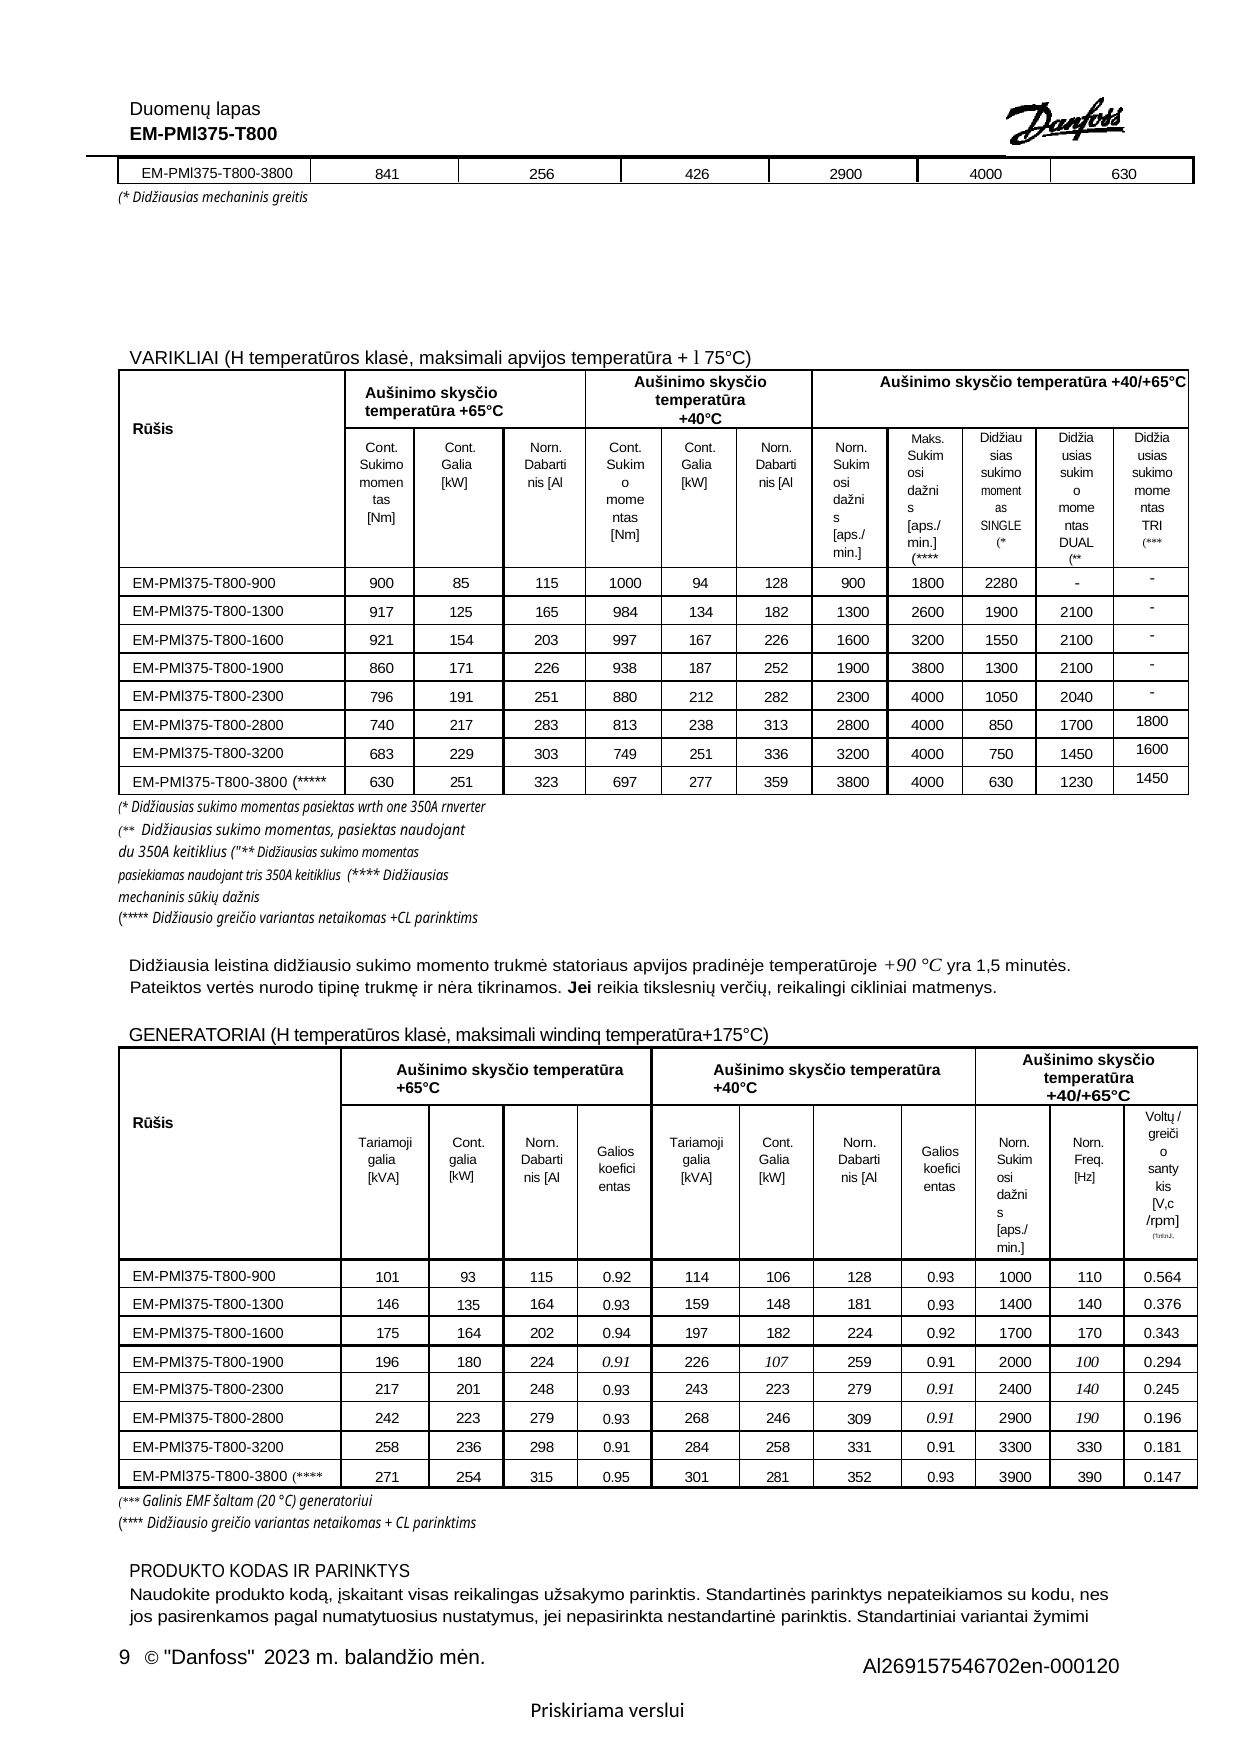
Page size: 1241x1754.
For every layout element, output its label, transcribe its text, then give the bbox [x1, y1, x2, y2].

table_cell 106 [740, 1261, 813, 1287]
table_cell 426 [622, 159, 768, 182]
table_cell 190 [1051, 1402, 1123, 1430]
table_cell 254 [430, 1460, 502, 1486]
table_cell 0.93 [902, 1460, 975, 1486]
table_cell Cont. Galia [kW] [662, 429, 736, 567]
table_cell 1300 [813, 597, 886, 623]
table_cell 1800 [889, 568, 962, 595]
table_cell 180 [430, 1347, 502, 1371]
table_cell 283 [505, 711, 585, 737]
table_cell 352 [814, 1460, 901, 1486]
table_cell 697 [586, 767, 661, 794]
table_cell 860 [346, 654, 413, 680]
table_cell 2300 [813, 682, 886, 709]
text (** Didžiausias sukimo momentas, pasiektas naudojant du 350A keitiklius ("** Didžiausias sukimo momentas pasiekiamas naudojant tris 350A keitiklius (**** Didžiausias mechaninis sūkių dažnis [118, 818, 478, 907]
table_cell Norn. Sukimosi dažnis [aps./min.] [813, 429, 886, 567]
table_cell 258 [740, 1432, 813, 1459]
table_cell 191 [415, 682, 502, 709]
table_cell 390 [1051, 1460, 1123, 1486]
table_cell 313 [737, 711, 811, 737]
table_cell 900 [346, 568, 413, 595]
table_cell Didžiausias sukimo momentas SINGLE (* [963, 429, 1035, 567]
table_cell EM-PMl375-T800-900 [120, 568, 344, 595]
table_header Rūšis [120, 371, 344, 567]
table_cell 201 [430, 1373, 502, 1401]
table_cell 4000 [889, 711, 962, 737]
text (**** Didžiausio greičio variantas netaikomas + CL parinktims [118, 1512, 1209, 1533]
table_cell 196 [342, 1347, 428, 1371]
table_cell 212 [662, 682, 736, 709]
table_cell EM-PMl375-T800-1900 [120, 654, 344, 680]
table_cell 128 [737, 568, 811, 595]
table_cell 0.91 [902, 1432, 975, 1459]
table_cell 0.294 [1125, 1347, 1197, 1371]
text (* Didžiausias sukimo momentas pasiektas wrth one 350A rnverter [118, 796, 1209, 817]
table_cell 182 [737, 597, 811, 623]
table_header Aušinimo skysčio temperatūra +65°C [346, 371, 585, 427]
table_cell 2400 [976, 1373, 1049, 1401]
table_cell Norn. Sukimosi dažnis [aps./min.] [976, 1106, 1049, 1258]
table_cell EM-PMl375-T800-3800 [119, 159, 310, 182]
table_cell 749 [586, 739, 661, 766]
table_cell 2900 [770, 159, 916, 182]
table_cell 359 [737, 767, 811, 794]
table_cell 243 [653, 1373, 739, 1401]
table_cell 630 [963, 767, 1035, 794]
table_cell 93 [430, 1261, 502, 1287]
table_cell 0.94 [578, 1317, 650, 1344]
table_cell 331 [814, 1432, 901, 1459]
table_cell 630 [346, 767, 413, 794]
table_cell 0.93 [578, 1373, 650, 1401]
table_header Aušinimo skysčio temperatūra +40/+65°C [813, 371, 1188, 427]
table_cell Didžiausias sukimo momentas TRI (*** [1114, 429, 1188, 567]
table_cell 1600 [813, 625, 886, 652]
table_cell 3200 [889, 625, 962, 652]
table_cell 750 [963, 739, 1035, 766]
table_cell 813 [586, 711, 661, 737]
table_cell 0.181 [1125, 1432, 1197, 1459]
table_cell 258 [342, 1432, 428, 1459]
table_cell 1400 [976, 1288, 1049, 1315]
table_cell 279 [505, 1402, 577, 1430]
table_cell Cont. Sukimo momentas [Nm] [346, 429, 413, 567]
table_cell 4000 [919, 159, 1050, 182]
table_cell Didžiausias sukimo momentas DUAL (** [1037, 429, 1113, 567]
table_cell 0.93 [902, 1261, 975, 1287]
table_cell 164 [430, 1317, 502, 1344]
subtitle PRODUKTO KODAS IR PARINKTYS [129, 1559, 1209, 1581]
table_cell 1900 [813, 654, 886, 680]
table_cell 114 [653, 1261, 739, 1287]
table_cell 107 [740, 1347, 813, 1371]
table_cell 164 [505, 1288, 577, 1315]
table_cell 3800 [813, 767, 886, 794]
table_cell EM-PMl375-T800-2300 [120, 682, 344, 709]
table_cell Norn. Dabartinis [Al [737, 429, 811, 567]
table_cell 4000 [889, 682, 962, 709]
table_cell 181 [814, 1288, 901, 1315]
text Didžiausia leistina didžiausio sukimo momento trukmė statoriaus apvijos pradinėje temperatūroje +90 °C yra 1,5 minutės. Pateiktos vertės nurodo tipinę trukmę ir nėra tikrinamos. Jei reikia tikslesnių verčių, reikalingi cikliniai matmenys. [129, 953, 1124, 997]
table_cell Cont. Sukimo momentas [Nm] [586, 429, 661, 567]
table_cell 1700 [976, 1317, 1049, 1344]
table_cell Maks. Sukimosi dažnis [aps./min.] (**** [889, 429, 962, 567]
table_cell 900 [813, 568, 886, 595]
table_cell 630 [1051, 159, 1192, 182]
table_cell EM-PMl375-T800-3200 [120, 739, 344, 766]
table_cell 279 [814, 1373, 901, 1401]
table_cell 1050 [963, 682, 1035, 709]
table_cell 242 [342, 1402, 428, 1430]
table_header Aušinimo skysčio temperatūra +40°C [586, 371, 811, 427]
table_cell 0.245 [1125, 1373, 1197, 1401]
table_cell 850 [963, 711, 1035, 737]
table_cell Norn. Dabartinis [Al [505, 1106, 577, 1258]
table_cell Cont. Galia [kW] [740, 1106, 813, 1258]
table_cell EM-PMl375-T800-2300 [120, 1373, 340, 1401]
table_cell 1450 [1114, 767, 1188, 794]
table_cell Norn. Dabartinis [Al [505, 429, 585, 567]
table_cell Galios koeficientas [578, 1106, 650, 1258]
table_cell 251 [415, 767, 502, 794]
table_cell 226 [737, 625, 811, 652]
table_cell 2100 [1037, 597, 1113, 623]
table_cell Tariamoji galia [kVA] [342, 1106, 428, 1258]
table_cell 246 [740, 1402, 813, 1430]
table_cell - [1114, 654, 1188, 680]
table_cell 2600 [889, 597, 962, 623]
table_cell 134 [662, 597, 736, 623]
table_cell Cont. galia [kW] [430, 1106, 502, 1258]
table_cell 100 [1051, 1347, 1123, 1371]
table_cell 268 [653, 1402, 739, 1430]
table_cell 110 [1051, 1261, 1123, 1287]
table_cell 303 [505, 739, 585, 766]
table_cell 135 [430, 1288, 502, 1315]
table_cell 1230 [1037, 767, 1113, 794]
table_cell 236 [430, 1432, 502, 1459]
table_cell 683 [346, 739, 413, 766]
table_cell 0.147 [1125, 1460, 1197, 1486]
table_cell 4000 [889, 739, 962, 766]
table_cell Galios koeficientas [902, 1106, 975, 1258]
table_cell 0.343 [1125, 1317, 1197, 1344]
table_cell 256 [459, 159, 620, 182]
table_cell 1000 [976, 1261, 1049, 1287]
table_cell Tariamoji galia [kVA] [653, 1106, 739, 1258]
table_cell 182 [740, 1317, 813, 1344]
table_cell EM-PMl375-T800-3800 (**** [120, 1460, 340, 1486]
table_cell 115 [505, 568, 585, 595]
table_cell - [1114, 682, 1188, 709]
table_cell 259 [814, 1347, 901, 1371]
table_cell 167 [662, 625, 736, 652]
table_cell 224 [505, 1347, 577, 1371]
table_cell EM-PMl375-T800-1600 [120, 1317, 340, 1344]
table_cell 101 [342, 1261, 428, 1287]
table_cell 140 [1051, 1373, 1123, 1401]
table_cell 248 [505, 1373, 577, 1401]
table_header Aušinimo skysčio temperatūra +65°C [342, 1049, 650, 1104]
table_cell 1600 [1114, 739, 1188, 766]
table_header Aušinimo skysčio temperatūra +40/+65°C [976, 1049, 1197, 1104]
table_cell 229 [415, 739, 502, 766]
table_cell 3800 [889, 654, 962, 680]
table_cell EM-PMl375-T800-3800 (***** [120, 767, 344, 794]
table_cell 251 [662, 739, 736, 766]
table_cell 330 [1051, 1432, 1123, 1459]
table_cell 0.93 [578, 1402, 650, 1430]
table_cell 203 [505, 625, 585, 652]
table_cell 125 [415, 597, 502, 623]
table_cell EM-PMl375-T800-1300 [120, 597, 344, 623]
table_cell 0.91 [578, 1347, 650, 1371]
table_cell 238 [662, 711, 736, 737]
table_cell 170 [1051, 1317, 1123, 1344]
table_cell 997 [586, 625, 661, 652]
table_cell 3900 [976, 1460, 1049, 1486]
table_cell 187 [662, 654, 736, 680]
table_cell 796 [346, 682, 413, 709]
table_cell 226 [505, 654, 585, 680]
table_cell 128 [814, 1261, 901, 1287]
table_cell 217 [342, 1373, 428, 1401]
table_cell 0.93 [902, 1288, 975, 1315]
table_cell 197 [653, 1317, 739, 1344]
table_cell 282 [737, 682, 811, 709]
table_cell 336 [737, 739, 811, 766]
table_cell 159 [653, 1288, 739, 1315]
table_cell 0.564 [1125, 1261, 1197, 1287]
table_cell 921 [346, 625, 413, 652]
table_cell 154 [415, 625, 502, 652]
table_cell 148 [740, 1288, 813, 1315]
subtitle GENERATORIAI (H temperatūros klasė, maksimali windinq temperatūra+175°C) [129, 1024, 1209, 1046]
table_cell 315 [505, 1460, 577, 1486]
table_cell EM-PMl375-T800-1900 [120, 1347, 340, 1371]
table_cell 0.91 [902, 1373, 975, 1401]
table_cell 0.91 [902, 1402, 975, 1430]
table_cell 841 [311, 159, 458, 182]
table_cell - [1114, 625, 1188, 652]
table_cell 0.95 [578, 1460, 650, 1486]
table_cell 1300 [963, 654, 1035, 680]
table_cell 175 [342, 1317, 428, 1344]
table_cell 3300 [976, 1432, 1049, 1459]
table_cell 3200 [813, 739, 886, 766]
table_cell 298 [505, 1432, 577, 1459]
table_cell 251 [505, 682, 585, 709]
table_cell EM-PMl375-T800-1300 [120, 1288, 340, 1315]
table_cell 1000 [586, 568, 661, 595]
table_cell 2100 [1037, 654, 1113, 680]
table_cell 2800 [813, 711, 886, 737]
table_cell 94 [662, 568, 736, 595]
table_cell 0.91 [578, 1432, 650, 1459]
table_cell 740 [346, 711, 413, 737]
table_cell 2100 [1037, 625, 1113, 652]
table_cell 323 [505, 767, 585, 794]
table_cell 0.91 [902, 1347, 975, 1371]
picture [1005, 97, 1126, 156]
table_cell EM-PMl375-T800-2800 [120, 711, 344, 737]
table_cell 917 [346, 597, 413, 623]
table_cell 2280 [963, 568, 1035, 595]
table_cell 0.92 [578, 1261, 650, 1287]
table_cell Norn. Freq. [Hz] [1051, 1106, 1123, 1258]
table_cell 938 [586, 654, 661, 680]
table_cell 0.376 [1125, 1288, 1197, 1315]
table_cell 202 [505, 1317, 577, 1344]
table_cell EM-PMl375-T800-3200 [120, 1432, 340, 1459]
table_cell 281 [740, 1460, 813, 1486]
table_cell - [1114, 568, 1188, 595]
table_cell - [1037, 568, 1113, 595]
table_cell 284 [653, 1432, 739, 1459]
table_cell 224 [814, 1317, 901, 1344]
text (*** Galinis EMF šaltam (20 °C) generatoriui [118, 1490, 1209, 1511]
table_header Rūšis [120, 1049, 340, 1258]
table_cell - [1114, 597, 1188, 623]
table_cell 880 [586, 682, 661, 709]
table_cell 226 [653, 1347, 739, 1371]
table_cell 1700 [1037, 711, 1113, 737]
table_cell 4000 [889, 767, 962, 794]
text (***** Didžiausio greičio variantas netaikomas +CL parinktims [118, 908, 1209, 927]
table_cell 223 [430, 1402, 502, 1430]
table_cell 85 [415, 568, 502, 595]
table_cell 223 [740, 1373, 813, 1401]
table_cell 0.196 [1125, 1402, 1197, 1430]
table_cell 309 [814, 1402, 901, 1430]
table_cell 165 [505, 597, 585, 623]
table_cell Norn. Dabartinis [Al [814, 1106, 901, 1258]
table_cell 301 [653, 1460, 739, 1486]
table_header Aušinimo skysčio temperatūra +40°C [653, 1049, 975, 1104]
table_cell 277 [662, 767, 736, 794]
table_cell 0.93 [578, 1288, 650, 1315]
table_cell 146 [342, 1288, 428, 1315]
table_cell 1900 [963, 597, 1035, 623]
table_cell 2000 [976, 1347, 1049, 1371]
table_cell EM-PMl375-T800-1600 [120, 625, 344, 652]
table_cell EM-PMl375-T800-900 [120, 1261, 340, 1287]
subtitle VARIKLIAI (H temperatūros klasė, maksimali apvijos temperatūra + l 75°C) [129, 346, 1209, 369]
table_cell 115 [505, 1261, 577, 1287]
table_cell 171 [415, 654, 502, 680]
table_cell 271 [342, 1460, 428, 1486]
table_cell Voltų / greičio santykis [V,c /rpm] ("l:nl:nJ:, [1125, 1106, 1197, 1258]
table_cell 1550 [963, 625, 1035, 652]
table_cell 140 [1051, 1288, 1123, 1315]
table_cell 984 [586, 597, 661, 623]
table_cell 2040 [1037, 682, 1113, 709]
text (* Didžiausias mechaninis greitis [118, 186, 1209, 206]
table_cell EM-PMl375-T800-2800 [120, 1402, 340, 1430]
table_cell 217 [415, 711, 502, 737]
table_cell 2900 [976, 1402, 1049, 1430]
table_cell 1800 [1114, 711, 1188, 737]
table_cell Cont. Galia [kW] [415, 429, 502, 567]
table_cell 1450 [1037, 739, 1113, 766]
table_cell 252 [737, 654, 811, 680]
table_cell 0.92 [902, 1317, 975, 1344]
